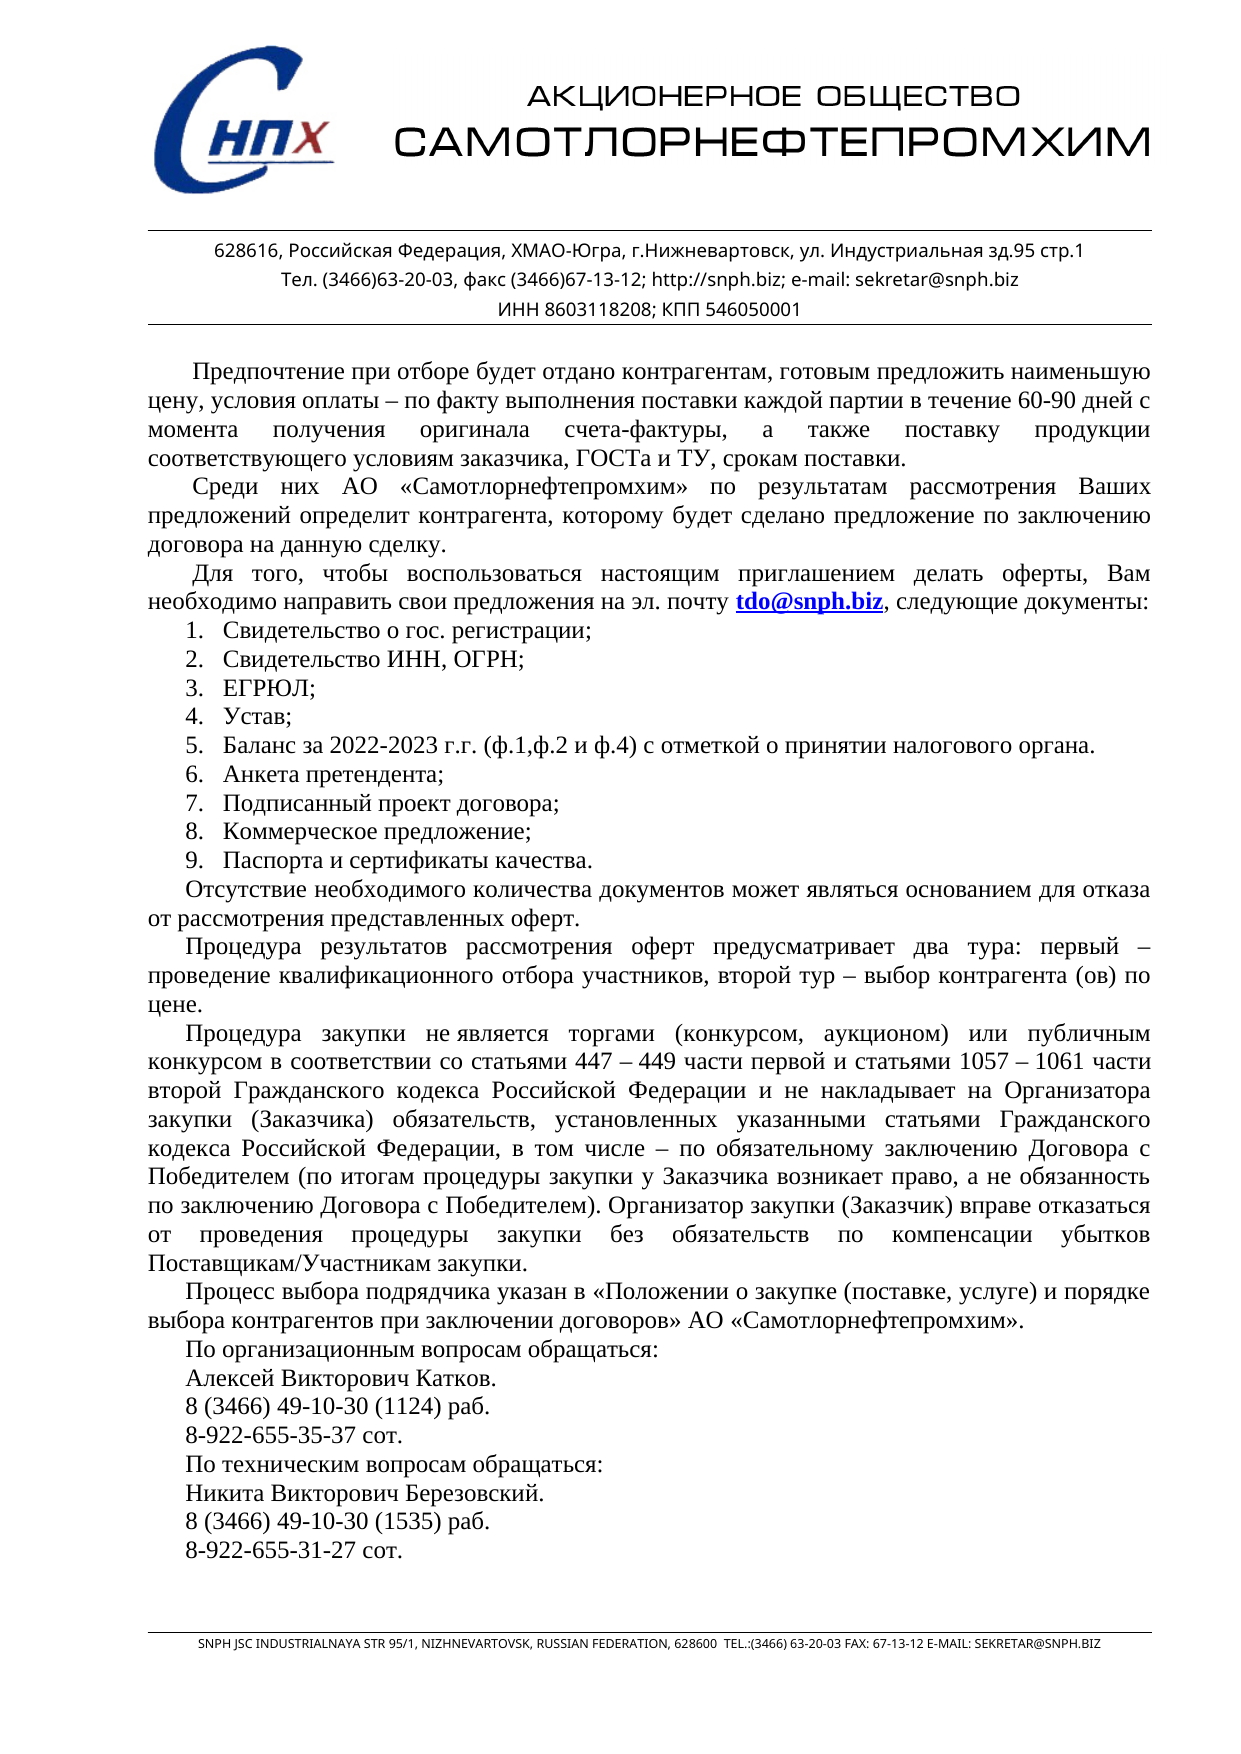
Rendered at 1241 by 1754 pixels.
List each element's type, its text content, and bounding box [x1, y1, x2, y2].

text Среди них АО «Самотлорнефтепромхим» по результатам рассмотрения Ваших предложений определит контрагента, которому будет сделано предложение по заключению договора на данную сделку. [148, 471, 1152, 558]
list Устав; [185, 701, 1152, 730]
list Анкета претендента; [185, 759, 1152, 788]
list Коммерческое предложение; [185, 816, 1152, 845]
list ЕГРЮЛ; [185, 673, 1152, 701]
text 8 (3466) 49-10-30 (1535) раб. [148, 1506, 1152, 1535]
text По организационным вопросам обращаться: [148, 1334, 1152, 1363]
text 8 (3466) 49-10-30 (1124) раб. [148, 1391, 1152, 1420]
text Процедура закупки не является торгами (конкурсом, аукционом) или публичным конкурсом в соответствии со статьями 447 – 449 части первой и статьями 1057 – 1061 части второй Гражданского кодекса Российской Федерации и не накладывает на Организатора закупки (Заказчика) обязательств, установленных указанными статьями Гражданского кодекса Российской Федерации, в том числе – по обязательному заключению Договора с Победителем (по итогам процедуры закупки у Заказчика возникает право, а не обязанность по заключению Договора с Победителем). Организатор закупки (Заказчик) вправе отказаться от проведения процедуры закупки без обязательств по компенсации убытков Поставщикам/Участникам закупки. [148, 1018, 1152, 1276]
text Предпочтение при отборе будет отдано контрагентам, готовым предложить наименьшую цену, условия оплаты – по факту выполнения поставки каждой партии в течение 60-90 дней с момента получения оригинала счета-фактуры, а также поставку продукции соответствующего условиям заказчика, ГОСТа и ТУ, срокам поставки. [148, 356, 1152, 471]
text Процедура результатов рассмотрения оферт предусматривает два тура: первый – проведение квалификационного отбора участников, второй тур – выбор контрагента (ов) по цене. [148, 931, 1152, 1018]
text Процесс выбора подрядчика указан в «Положении о закупке (поставке, услуге) и порядке выбора контрагентов при заключении договоров» АО «Самотлорнефтепромхим». [148, 1276, 1152, 1334]
list Паспорта и сертификаты качества. [185, 845, 1152, 874]
list Баланс за 2022-2023 г.г. (ф.1,ф.2 и ф.4) с отметкой о принятии налогового органа. [185, 730, 1152, 759]
text Алексей Викторович Катков. [148, 1363, 1152, 1391]
text По техническим вопросам обращаться: [148, 1449, 1152, 1478]
list Свидетельство ИНН, ОГРН; [185, 644, 1152, 673]
text Для того, чтобы воспользоваться настоящим приглашением делать оферты, Вам необходимо направить свои предложения на эл. почту tdo@snph.biz, следующие документы: [148, 558, 1152, 615]
list Свидетельство о гос. регистрации; [185, 615, 1152, 644]
text 8-922-655-31-27 сот. [148, 1535, 1152, 1564]
text Никита Викторович Березовский. [148, 1478, 1152, 1506]
text Отсутствие необходимого количества документов может являться основанием для отказа от рассмотрения представленных оферт. [148, 874, 1152, 931]
text 8-922-655-35-37 сот. [148, 1420, 1152, 1449]
picture [387, 54, 1167, 165]
list Подписанный проект договора; [185, 788, 1152, 816]
picture [152, 45, 337, 196]
